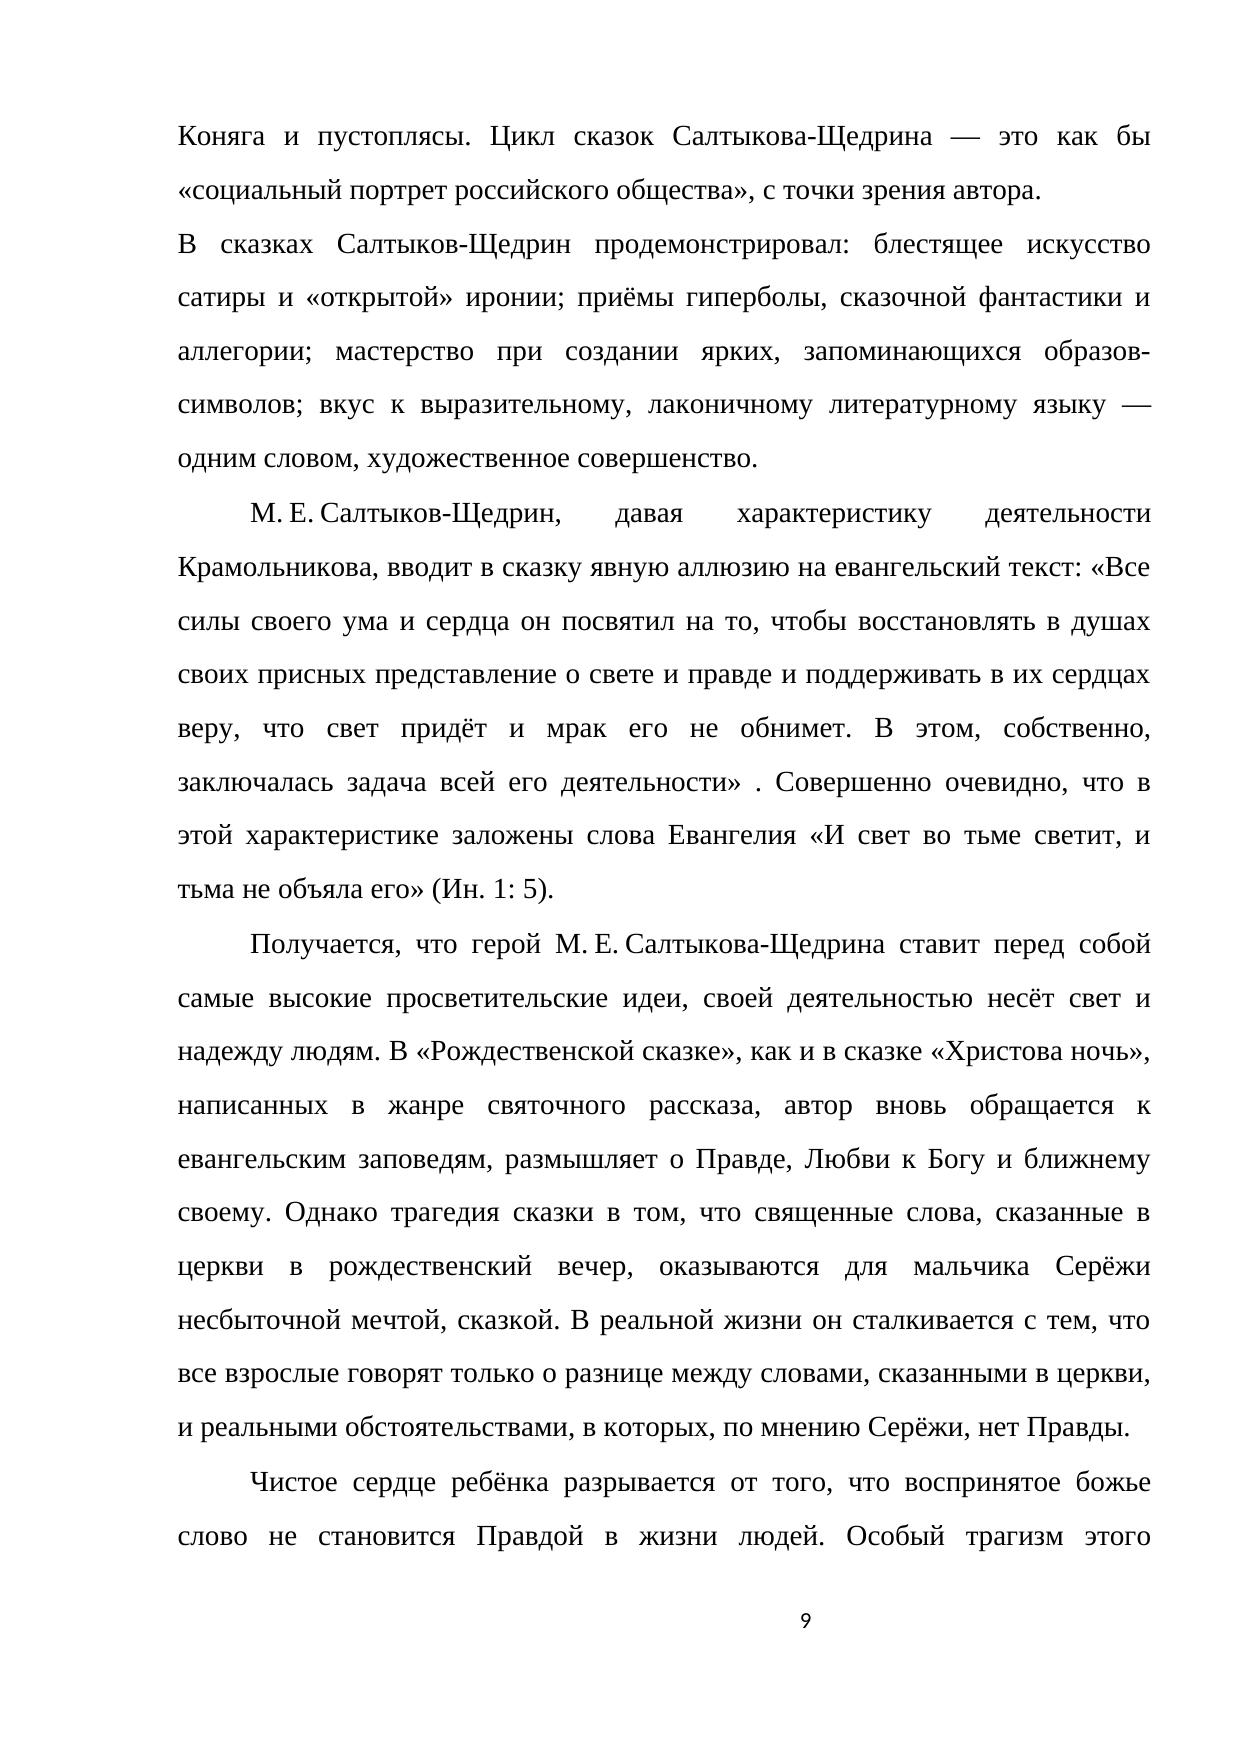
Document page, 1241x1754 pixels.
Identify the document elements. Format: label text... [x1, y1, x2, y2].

text М. Е. Салтыков-Щедрин, давая характеристику деятельности Крамольникова, вводит в сказку явную аллюзию на евангельский текст: «Все силы своего ума и сердца он посвятил на то, чтобы восстановлять в душах своих присных представление о свете и правде и поддерживать в их сердцах веру, что свет придёт и мрак его не обнимет. В этом, собственно, заключалась задача всей его деятельности» . Совершенно очевидно, что в этой характеристике заложены слова Евангелия «И свет во тьме светит, и тьма не объяла его» (Ин. 1: 5). [177, 496, 1152, 904]
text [177, 118, 1152, 474]
text Получается, что герой М. Е. Салтыкова-Щедрина ставит перед собой самые высокие просветительские идеи, своей деятельностью несёт свет и надежду людям. В «Рождественской сказке», как и в сказке «Христова ночь», написанных в жанре святочного рассказа, автор вновь обращается к евангельским заповедям, размышляет о Правде, Любви к Богу и ближнему своему. Однако трагедия сказки в том, что священные слова, сказанные в церкви в рождественский вечер, оказываются для мальчика Серёжи несбыточной мечтой, сказкой. В реальной жизни он сталкивается с тем, что все взрослые говорят только о разнице между словами, сказанными в церкви, и реальными обстоятельствами, в которых, по мнению Серёжи, нет Правды. [177, 926, 1152, 1443]
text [177, 1464, 1152, 1551]
